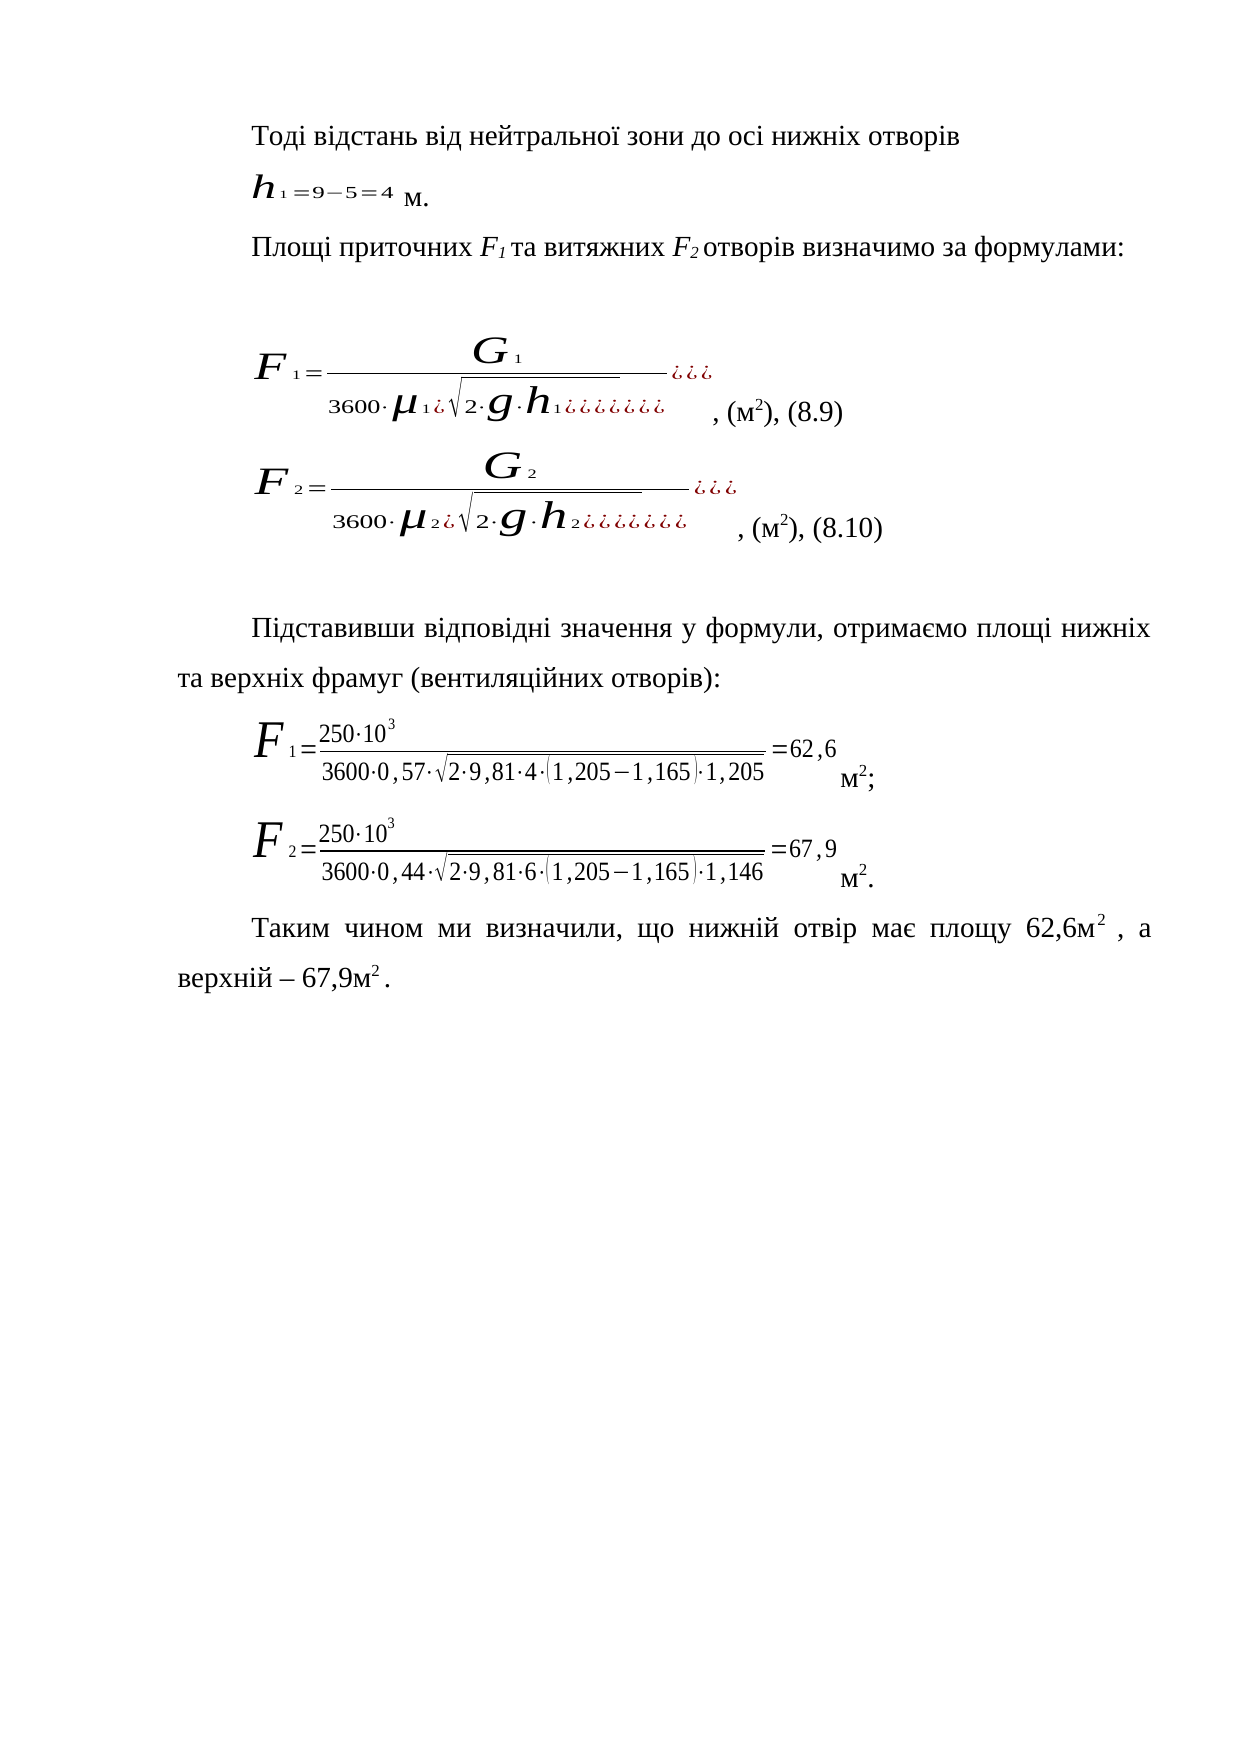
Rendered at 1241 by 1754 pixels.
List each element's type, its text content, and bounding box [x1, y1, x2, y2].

text м. [177, 168, 1152, 212]
text , (м2), (8.10) [177, 445, 1152, 543]
text Підставивши відповідні значення у формули, отримаємо площі нижніх та верхніх фрамуг (вентиляційних отворів): [177, 610, 1152, 694]
text , (м2), (8.9) [177, 329, 1152, 428]
text м2. [177, 811, 1152, 893]
text Таким чином ми визначили, що нижній отвір має площу 62,6м2 , а верхній – 67,9м2 . [177, 910, 1152, 994]
text Тоді відстань від нейтральної зони до осі нижніх отворів [177, 118, 1152, 152]
text Площі приточних F1 та витяжних F2 отворів визначимо за формулами: [177, 229, 1152, 262]
text м2; [177, 711, 1152, 794]
